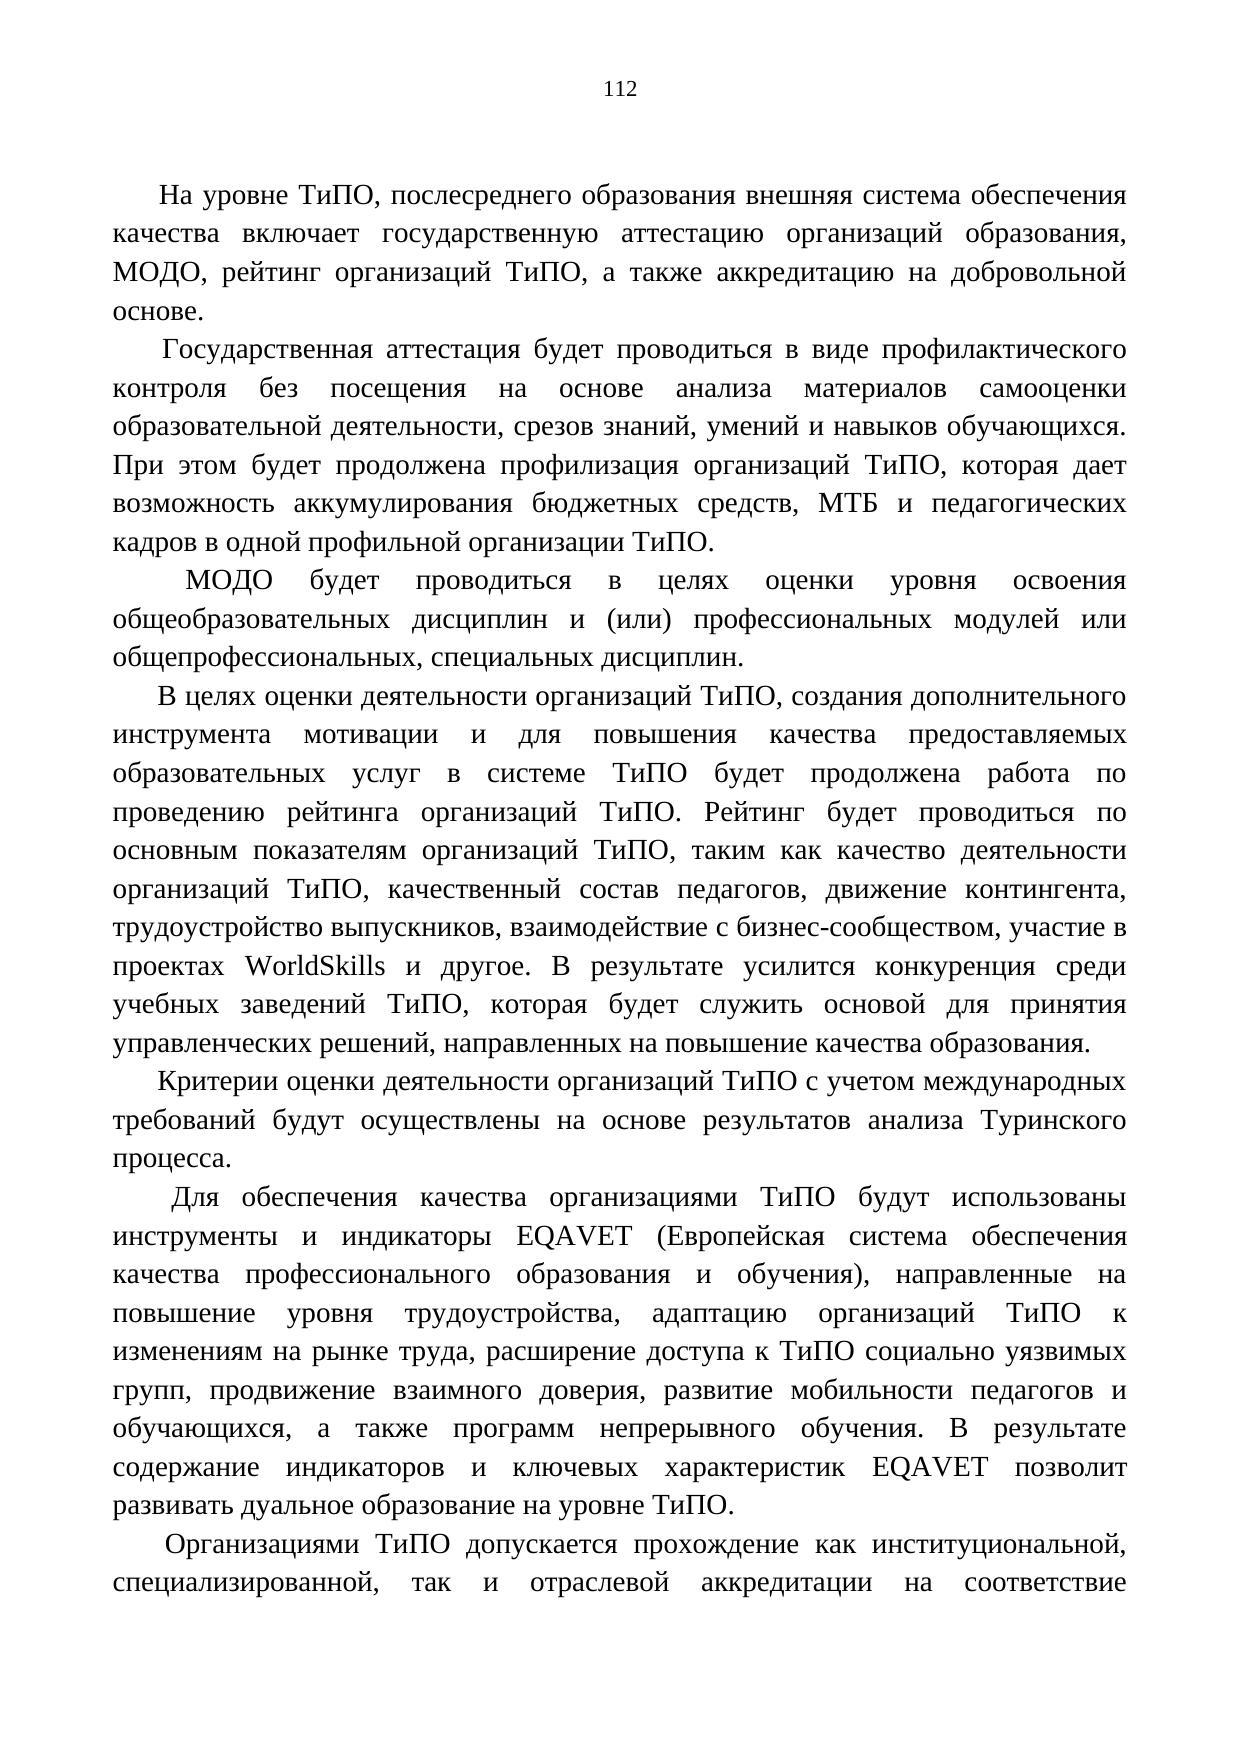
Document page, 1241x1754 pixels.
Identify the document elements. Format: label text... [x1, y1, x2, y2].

text МОДО будет проводиться в целях оценки уровня освоения общеобразовательных дисциплин и (или) профессиональных модулей или общепрофессиональных, специальных дисциплин. [112, 562, 1128, 673]
text На уровне ТиПО, послесреднего образования внешняя система обеспечения качества включает государственную аттестацию организаций образования, МОДО, рейтинг организаций ТиПО, а также аккредитацию на добровольной основе. [112, 177, 1128, 326]
text В целях оценки деятельности организаций ТиПО, создания дополнительного инструмента мотивации и для повышения качества предоставляемых образовательных услуг в системе ТиПО будет продолжена работа по проведению рейтинга организаций ТиПО. Рейтинг будет проводиться по основным показателям организаций ТиПО, таким как качество деятельности организаций ТиПО, качественный состав педагогов, движение контингента, трудоустройство выпускников, взаимодействие с бизнес-сообществом, участие в проектах WorldSkills и другое. В результате усилится конкуренция среди учебных заведений ТиПО, которая будет служить основой для принятия управленческих решений, направленных на повышение качества образования. [112, 678, 1128, 1058]
text Для обеспечения качества организациями ТиПО будут использованы инструменты и индикаторы EQAVET (Европейская система обеспечения качества профессионального образования и обучения), направленные на повышение уровня трудоустройства, адаптацию организаций ТиПО к изменениям на рынке труда, расширение доступа к ТиПО социально уязвимых групп, продвижение взаимного доверия, развитие мобильности педагогов и обучающихся, а также программ непрерывного обучения. В результате содержание индикаторов и ключевых характеристик EQAVET позволит развивать дуальное образование на уровне ТиПО. [112, 1179, 1128, 1521]
text Критерии оценки деятельности организаций ТиПО с учетом международных требований будут осуществлены на основе результатов анализа Туринского процесса. [112, 1063, 1128, 1174]
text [112, 1526, 1128, 1598]
text Государственная аттестация будет проводиться в виде профилактического контроля без посещения на основе анализа материалов самооценки образовательной деятельности, срезов знаний, умений и навыков обучающихся. При этом будет продолжена профилизация организаций ТиПО, которая дает возможность аккумулирования бюджетных средств, МТБ и педагогических кадров в одной профильной организации ТиПО. [112, 331, 1128, 557]
